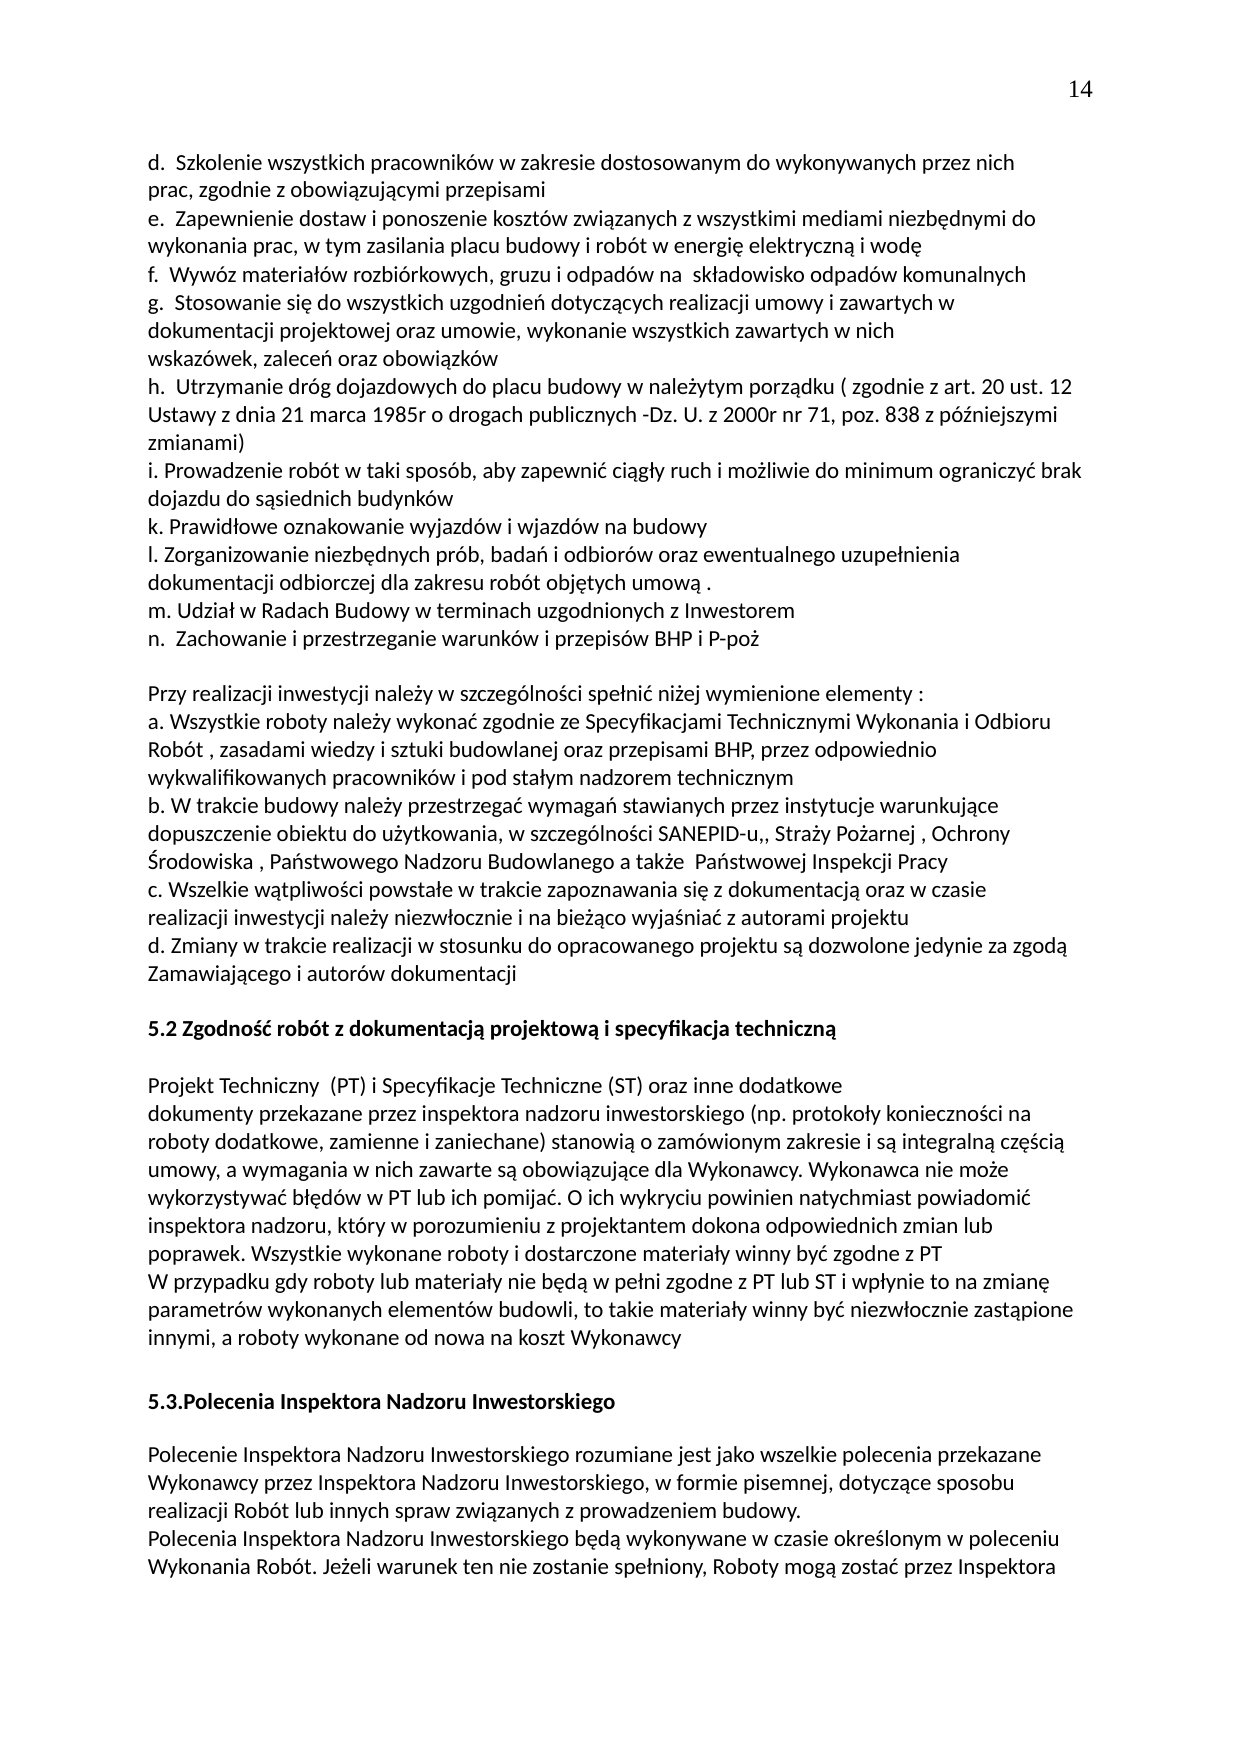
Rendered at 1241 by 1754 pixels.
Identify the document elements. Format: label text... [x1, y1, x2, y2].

text c. Wszelkie wątpliwości powstałe w trakcie zapoznawania się z dokumentacją oraz w czasie [148, 875, 1093, 903]
text l. Zorganizowanie niezbędnych prób, badań i odbiorów oraz ewentualnego uzupełnienia [148, 540, 1093, 568]
text m. Udział w Radach Budowy w terminach uzgodnionych z Inwestorem [148, 596, 1093, 624]
text Polecenie Inspektora Nadzoru Inwestorskiego rozumiane jest jako wszelkie polecenia przekazane Wykonawcy przez Inspektora Nadzoru Inwestorskiego, w formie pisemnej, dotyczące sposobu realizacji Robót lub innych spraw związanych z prowadzeniem budowy. [148, 1440, 1093, 1524]
text wykonania prac, w tym zasilania placu budowy i robót w energię elektryczną i wodę [148, 232, 1093, 260]
text Przy realizacji inwestycji należy w szczególności spełnić niżej wymienione elementy : [148, 679, 1093, 707]
text g. Stosowanie się do wszystkich uzgodnień dotyczących realizacji umowy i zawartych w [148, 288, 1093, 316]
text a. Wszystkie roboty należy wykonać zgodnie ze Specyfikacjami Technicznymi Wykonania i Odbioru Robót , zasadami wiedzy i sztuki budowlanej oraz przepisami BHP, przez odpowiednio [148, 707, 1093, 763]
text prac, zgodnie z obowiązującymi przepisami [148, 176, 1093, 204]
text f. Wywóz materiałów rozbiórkowych, gruzu i odpadów na składowisko odpadów komunalnych [148, 260, 1093, 288]
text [148, 1524, 1093, 1580]
text d. Szkolenie wszystkich pracowników w zakresie dostosowanym do wykonywanych przez nich [148, 148, 1093, 176]
text n. Zachowanie i przestrzeganie warunków i przepisów BHP i P-poż [148, 624, 1093, 652]
text e. Zapewnienie dostaw i ponoszenie kosztów związanych z wszystkimi mediami niezbędnymi do [148, 204, 1093, 232]
text realizacji inwestycji należy niezwłocznie i na bieżąco wyjaśniać z autorami projektu [148, 903, 1093, 931]
text dokumentacji odbiorczej dla zakresu robót objętych umową . [148, 568, 1093, 596]
text Projekt Techniczny (PT) i Specyfikacje Techniczne (ST) oraz inne dodatkowe [148, 1071, 1093, 1099]
text dokumenty przekazane przez inspektora nadzoru inwestorskiego (np. protokoły konieczności na roboty dodatkowe, zamienne i zaniechane) stanowią o zamówionym zakresie i są integralną częścią umowy, a wymagania w nich zawarte są obowiązujące dla Wykonawcy. Wykonawca nie może wykorzystywać błędów w PT lub ich pomijać. O ich wykryciu powinien natychmiast powiadomić inspektora nadzoru, który w porozumieniu z projektantem dokona odpowiednich zmian lub poprawek. Wszystkie wykonane roboty i dostarczone materiały winny być zgodne z PT [148, 1099, 1093, 1267]
text i. Prowadzenie robót w taki sposób, aby zapewnić ciągły ruch i możliwie do minimum ograniczyć brak dojazdu do sąsiednich budynków [148, 456, 1093, 512]
text 5.3.Polecenia Inspektora Nadzoru Inwestorskiego [148, 1387, 753, 1415]
text d. Zmiany w trakcie realizacji w stosunku do opracowanego projektu są dozwolone jedynie za zgodą Zamawiającego i autorów dokumentacji [148, 931, 1093, 987]
text b. W trakcie budowy należy przestrzegać wymagań stawianych przez instytucje warunkujące [148, 791, 1093, 819]
text h. Utrzymanie dróg dojazdowych do placu budowy w należytym porządku ( zgodnie z art. 20 ust. 12 Ustawy z dnia 21 marca 1985r o drogach publicznych -Dz. U. z 2000r nr 71, poz. 838 z późniejszymi zmianami) [148, 372, 1093, 456]
text wykwalifikowanych pracowników i pod stałym nadzorem technicznym [148, 763, 1093, 791]
text W przypadku gdy roboty lub materiały nie będą w pełni zgodne z PT lub ST i wpłynie to na zmianę parametrów wykonanych elementów budowli, to takie materiały winny być niezwłocznie zastąpione innymi, a roboty wykonane od nowa na koszt Wykonawcy [148, 1267, 1093, 1351]
text dokumentacji projektowej oraz umowie, wykonanie wszystkich zawartych w nich [148, 316, 1093, 344]
text wskazówek, zaleceń oraz obowiązków [148, 344, 1093, 372]
text k. Prawidłowe oznakowanie wyjazdów i wjazdów na budowy [148, 512, 1093, 540]
text 5.2 Zgodność robót z dokumentacją projektową i specyfikacja techniczną [148, 1014, 1093, 1071]
text dopuszczenie obiektu do użytkowania, w szczególności SANEPID-u,, Straży Pożarnej , Ochrony Środowiska , Państwowego Nadzoru Budowlanego a także Państwowej Inspekcji Pracy [148, 819, 1093, 875]
